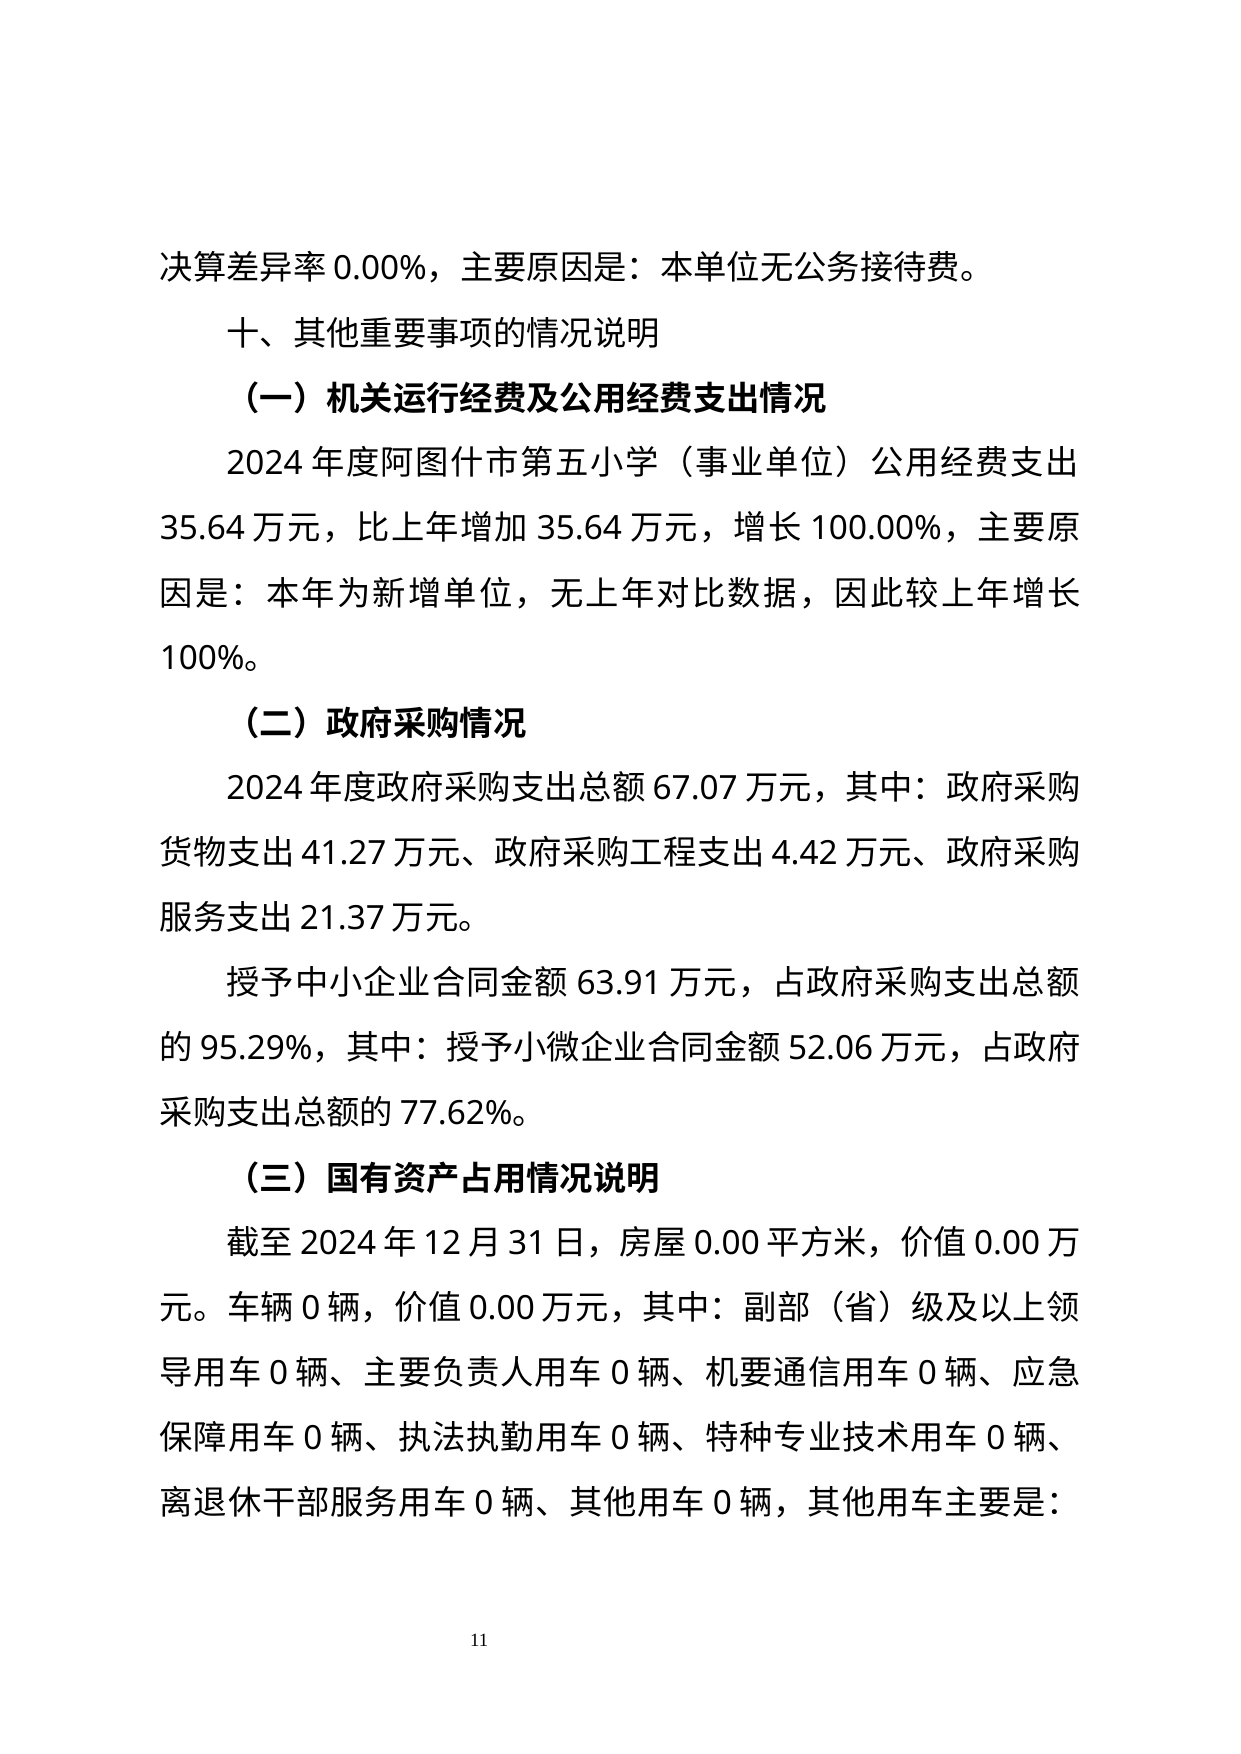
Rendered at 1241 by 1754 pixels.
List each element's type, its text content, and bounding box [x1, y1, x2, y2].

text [159, 1208, 1081, 1533]
text 十、其他重要事项的情况说明 [159, 298, 1081, 363]
text （一）机关运行经费及公用经费支出情况 [159, 363, 1081, 428]
text 2024年度阿图什市第五小学（事业单位）公用经费支出35.64万元，比上年增加35.64万元，增长100.00%，主要原因是：本年为新增单位，无上年对比数据，因此较上年增长100%。 [159, 428, 1081, 688]
text （三）国有资产占用情况说明 [159, 1143, 1081, 1208]
text 授予中小企业合同金额63.91万元，占政府采购支出总额的95.29%，其中：授予小微企业合同金额52.06万元，占政府采购支出总额的77.62%。 [159, 948, 1081, 1143]
text （二）政府采购情况 [159, 688, 1081, 753]
text 2024年度政府采购支出总额67.07万元，其中：政府采购货物支出41.27万元、政府采购工程支出4.42万元、政府采购服务支出21.37万元。 [159, 753, 1081, 948]
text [159, 233, 1081, 298]
